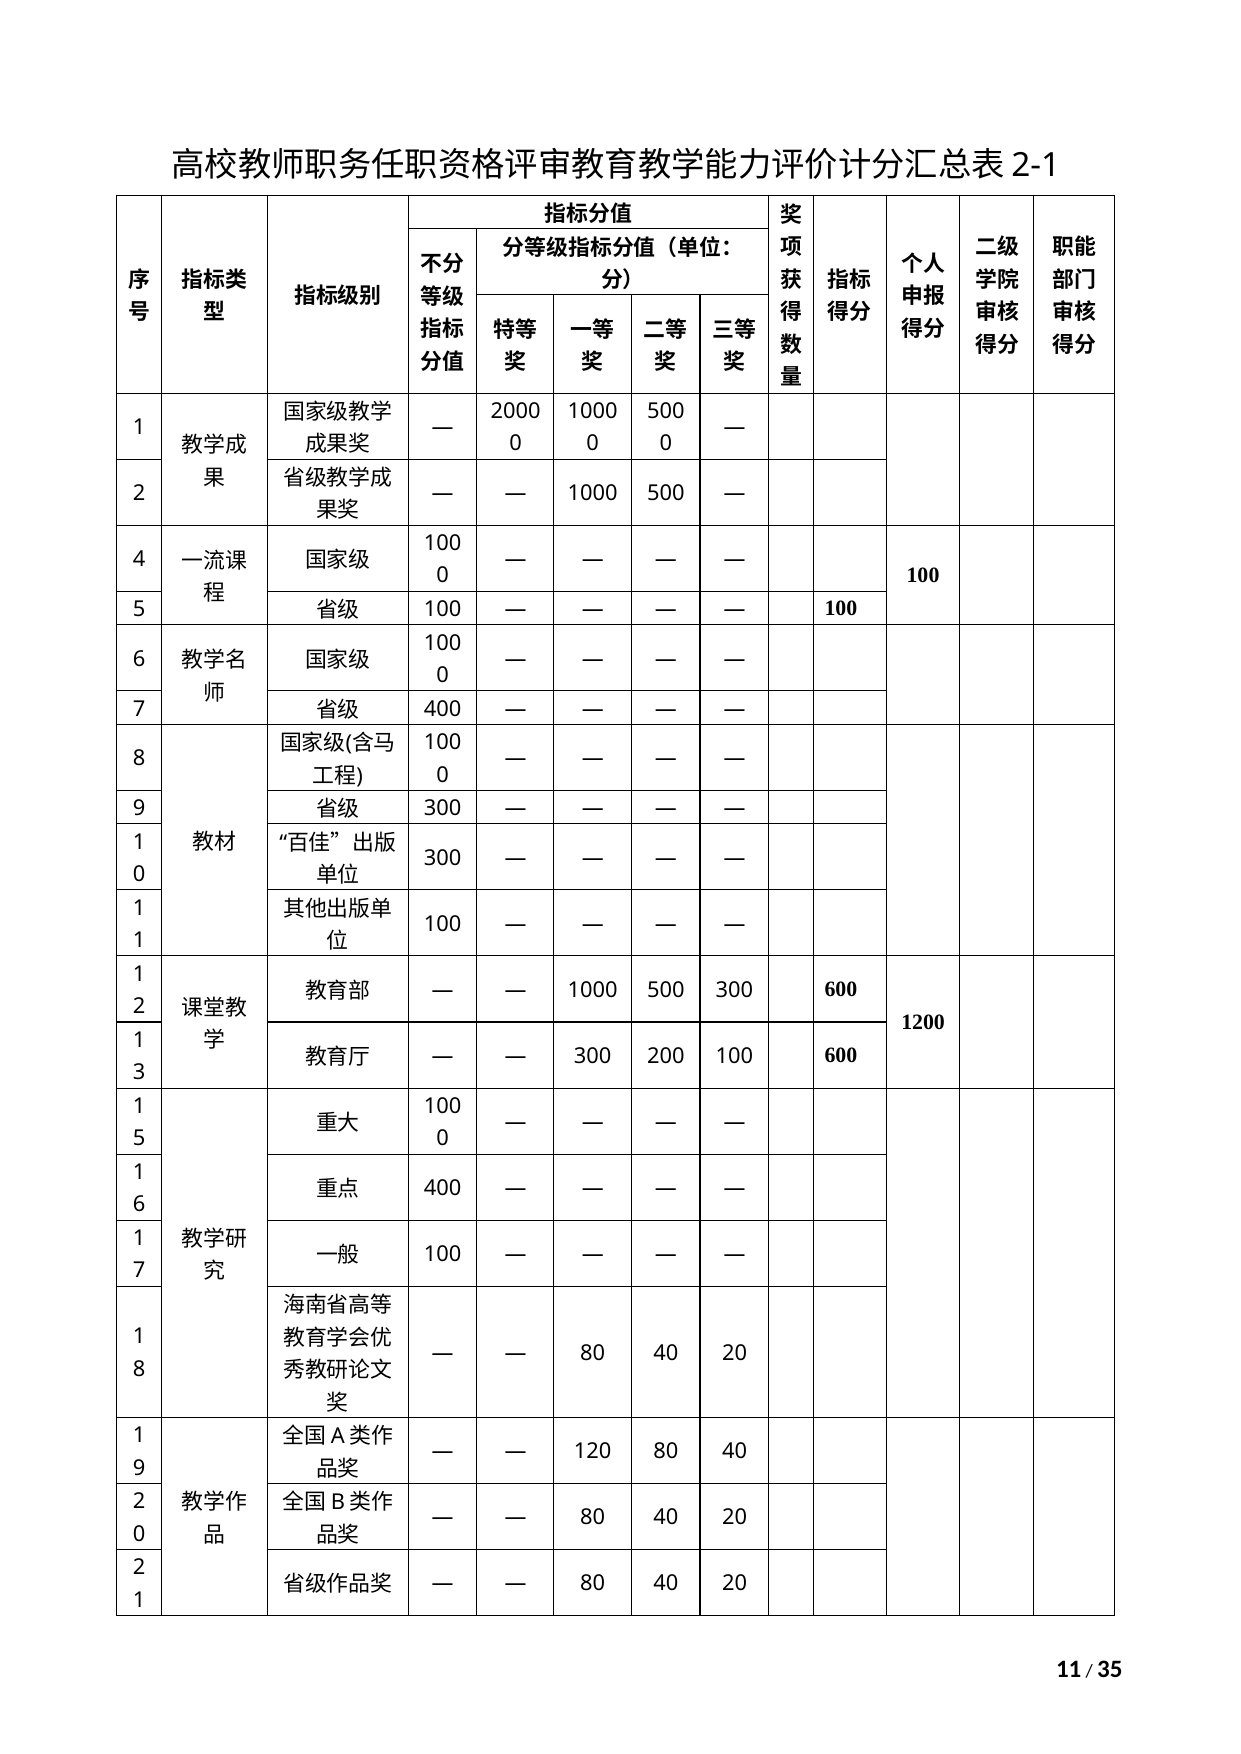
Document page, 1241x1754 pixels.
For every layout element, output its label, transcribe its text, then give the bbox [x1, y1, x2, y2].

table_cell [814, 890, 886, 955]
table_cell [1034, 725, 1114, 955]
table_cell 13 [117, 1023, 161, 1087]
table_cell 教育部 [268, 956, 408, 1021]
table_cell [814, 1418, 886, 1483]
table_cell [769, 1418, 813, 1483]
table_cell — [477, 1418, 553, 1483]
table_cell 国家级教学成果奖 [268, 394, 408, 458]
table_cell — [477, 725, 553, 790]
table_cell 2 [117, 460, 161, 524]
table_cell — [701, 526, 768, 591]
table_cell [814, 1155, 886, 1219]
table_cell — [554, 625, 631, 690]
table_cell — [632, 824, 699, 889]
table_cell 20 [701, 1287, 768, 1417]
table_cell 9 [117, 791, 161, 823]
table_cell [814, 824, 886, 889]
table_cell 40 [632, 1550, 699, 1615]
table_cell [769, 1550, 813, 1615]
table_cell 指标分值 [409, 196, 768, 228]
table_cell [769, 394, 813, 458]
table_cell 300 [409, 824, 476, 889]
table_cell 指标得分 [814, 196, 886, 392]
table_cell — [701, 691, 768, 724]
table_cell 一般 [268, 1221, 408, 1286]
table_cell 300 [701, 956, 768, 1021]
table_cell — [477, 526, 553, 591]
table_cell 10 [117, 824, 161, 889]
table_cell 教学名师 [162, 625, 267, 724]
table_cell [769, 1023, 813, 1087]
table_cell 20 [701, 1484, 768, 1549]
table_cell 500 [632, 956, 699, 1021]
table_cell — [409, 1484, 476, 1549]
table_cell 80 [554, 1287, 631, 1417]
table_cell 1000 [554, 460, 631, 524]
table_cell 重点 [268, 1155, 408, 1219]
table_cell 7 [117, 691, 161, 724]
table_cell — [632, 890, 699, 955]
table_cell — [477, 1287, 553, 1417]
table_cell [769, 1484, 813, 1549]
table_cell — [632, 725, 699, 790]
table_cell 400 [409, 691, 476, 724]
table_cell — [477, 1155, 553, 1219]
table_cell [887, 625, 959, 724]
table_cell [1034, 1089, 1114, 1417]
table_cell 12 [117, 956, 161, 1021]
table_cell [769, 791, 813, 823]
table_cell [1034, 394, 1114, 524]
table_cell — [632, 625, 699, 690]
table_cell [814, 1550, 886, 1615]
table_cell 教育厅 [268, 1023, 408, 1087]
table_cell [814, 1089, 886, 1153]
table_cell — [554, 592, 631, 624]
table_cell 8 [117, 725, 161, 790]
table_cell [814, 725, 886, 790]
table_cell — [477, 1484, 553, 1549]
table_cell — [701, 460, 768, 524]
table_cell [769, 956, 813, 1021]
table_cell 教学作品 [162, 1418, 267, 1615]
table_cell 课堂教学 [162, 956, 267, 1087]
table_cell — [632, 526, 699, 591]
table_cell 全国B类作品奖 [268, 1484, 408, 1549]
table_cell — [632, 691, 699, 724]
table_cell [960, 956, 1033, 1087]
table_cell 100 [409, 1221, 476, 1286]
table_cell [814, 1221, 886, 1286]
table_cell 一流课程 [162, 526, 267, 624]
table_cell 16 [117, 1155, 161, 1219]
table_cell [814, 691, 886, 724]
table_cell 教材 [162, 725, 267, 955]
table_cell [769, 824, 813, 889]
table_cell 指标类型 [162, 196, 267, 392]
table_cell [960, 1418, 1033, 1615]
table_cell 300 [409, 791, 476, 823]
table_cell — [477, 956, 553, 1021]
table_cell 二等奖 [632, 295, 699, 392]
table_cell 全国A类作品奖 [268, 1418, 408, 1483]
table_cell [1034, 956, 1114, 1087]
table_cell 省级 [268, 592, 408, 624]
table_cell 600 [814, 956, 886, 1021]
table_cell [960, 725, 1033, 955]
table_cell 一等奖 [554, 295, 631, 392]
table_cell 300 [554, 1023, 631, 1087]
table_cell — [701, 791, 768, 823]
table_cell 指标级别 [268, 196, 408, 392]
table_cell 省级教学成果奖 [268, 460, 408, 524]
table_cell 其他出版单位 [268, 890, 408, 955]
table_cell 4 [117, 526, 161, 591]
table_cell 11 [117, 890, 161, 955]
table_cell 国家级 [268, 625, 408, 690]
table_cell — [477, 460, 553, 524]
table_cell 100 [409, 592, 476, 624]
table_cell — [701, 890, 768, 955]
table_cell 奖项获得数量 [769, 196, 813, 392]
table_cell 分等级指标分值（单位：分） [477, 229, 768, 294]
table_cell — [477, 592, 553, 624]
table_cell [960, 1089, 1033, 1417]
table_cell [960, 625, 1033, 724]
table_cell 40 [632, 1287, 699, 1417]
table_cell — [632, 1155, 699, 1219]
table_cell [814, 1287, 886, 1417]
table_cell [769, 625, 813, 690]
table_cell — [409, 1418, 476, 1483]
table_cell — [701, 824, 768, 889]
table_cell 特等奖 [477, 295, 553, 392]
table_cell 20 [701, 1550, 768, 1615]
table_cell — [701, 625, 768, 690]
table_cell — [477, 791, 553, 823]
table_cell [769, 691, 813, 724]
table_cell 80 [554, 1550, 631, 1615]
table_cell — [701, 592, 768, 624]
table_cell 国家级 [268, 526, 408, 591]
table_cell 省级 [268, 791, 408, 823]
table_cell 重大 [268, 1089, 408, 1153]
table_cell — [409, 460, 476, 524]
table_cell [1034, 625, 1114, 724]
table_cell — [477, 625, 553, 690]
table_cell [814, 526, 886, 591]
table_cell [769, 890, 813, 955]
table_cell 二级学院审核得分 [960, 196, 1033, 392]
table_cell 10000 [554, 394, 631, 458]
table_cell [814, 791, 886, 823]
table_cell [960, 394, 1033, 524]
table_cell — [477, 1221, 553, 1286]
table_cell — [554, 1155, 631, 1219]
table_cell — [409, 1287, 476, 1417]
table_cell 省级 [268, 691, 408, 724]
table_cell — [554, 725, 631, 790]
table_cell [960, 526, 1033, 624]
table_cell [1034, 526, 1114, 624]
table_cell 1 [117, 394, 161, 458]
table_cell 5000 [632, 394, 699, 458]
table_cell — [554, 824, 631, 889]
table_cell 80 [632, 1418, 699, 1483]
table_cell 20 [117, 1484, 161, 1549]
table_cell [769, 460, 813, 524]
table_cell — [701, 725, 768, 790]
table_cell 400 [409, 1155, 476, 1219]
table_cell — [701, 1155, 768, 1219]
table_cell 21 [117, 1550, 161, 1615]
table_cell 1000 [409, 526, 476, 591]
table_cell [769, 526, 813, 591]
table_cell — [701, 394, 768, 458]
table_cell 1000 [409, 725, 476, 790]
table_cell 200 [632, 1023, 699, 1087]
table_cell — [632, 1221, 699, 1286]
table_cell [1034, 1418, 1114, 1615]
table_cell 国家级(含马工程) [268, 725, 408, 790]
table_cell — [554, 791, 631, 823]
table_cell 6 [117, 625, 161, 690]
table_cell 500 [632, 460, 699, 524]
table_cell [769, 1155, 813, 1219]
table_cell 40 [701, 1418, 768, 1483]
table_cell [769, 1287, 813, 1417]
table_cell [887, 1418, 959, 1615]
table_cell 教学研究 [162, 1089, 267, 1417]
table_cell 100 [409, 890, 476, 955]
table_cell [887, 394, 959, 524]
table_cell — [477, 824, 553, 889]
table_cell 40 [632, 1484, 699, 1549]
table_cell “百佳”出版单位 [268, 824, 408, 889]
table_cell 120 [554, 1418, 631, 1483]
table_cell 17 [117, 1221, 161, 1286]
table_cell 18 [117, 1287, 161, 1417]
table_cell [769, 725, 813, 790]
table_cell 80 [554, 1484, 631, 1549]
table_cell — [554, 691, 631, 724]
table_cell [887, 725, 959, 955]
table_cell [814, 460, 886, 524]
table_cell [814, 394, 886, 458]
table_cell [814, 625, 886, 690]
table_cell [769, 592, 813, 624]
table_cell 19 [117, 1418, 161, 1483]
table_cell — [632, 592, 699, 624]
table_cell — [409, 1023, 476, 1087]
table_cell [769, 1089, 813, 1153]
table_cell — [554, 526, 631, 591]
table_cell 5 [117, 592, 161, 624]
table_cell — [477, 1550, 553, 1615]
table_cell 1000 [409, 625, 476, 690]
table_cell — [409, 1550, 476, 1615]
table_cell [887, 1089, 959, 1417]
table_cell 100 [887, 526, 959, 624]
table_cell 20000 [477, 394, 553, 458]
table_cell — [554, 1089, 631, 1153]
table_cell 1000 [554, 956, 631, 1021]
table_cell 教学成果 [162, 394, 267, 524]
table_cell 不分等级 指标分值 [409, 229, 476, 392]
table_cell 海南省高等教育学会优秀教研论文奖 [268, 1287, 408, 1417]
table_cell — [632, 1089, 699, 1153]
table_cell — [554, 1221, 631, 1286]
table_cell — [409, 394, 476, 458]
table_cell — [477, 691, 553, 724]
table_cell — [701, 1089, 768, 1153]
table_cell 三等奖 [701, 295, 768, 392]
table_cell [769, 1221, 813, 1286]
table_cell 100 [814, 592, 886, 624]
table_cell 个人申报得分 [887, 196, 959, 392]
table_cell 省级作品奖 [268, 1550, 408, 1615]
table_cell — [477, 1089, 553, 1153]
table_cell 100 [701, 1023, 768, 1087]
table_cell 15 [117, 1089, 161, 1153]
table_cell — [554, 890, 631, 955]
table_cell — [477, 890, 553, 955]
table_cell [814, 1484, 886, 1549]
table_cell 1200 [887, 956, 959, 1087]
table_cell — [632, 791, 699, 823]
table_cell 1000 [409, 1089, 476, 1153]
table_cell 序号 [117, 196, 161, 392]
table_header 高校教师职务任职资格评审教育教学能力评价计分汇总表2-1 [117, 130, 1114, 194]
table_cell 600 [814, 1023, 886, 1087]
table_cell 职能部门审核得分 [1034, 196, 1114, 392]
table_cell — [409, 956, 476, 1021]
table_cell — [477, 1023, 553, 1087]
table_cell — [701, 1221, 768, 1286]
